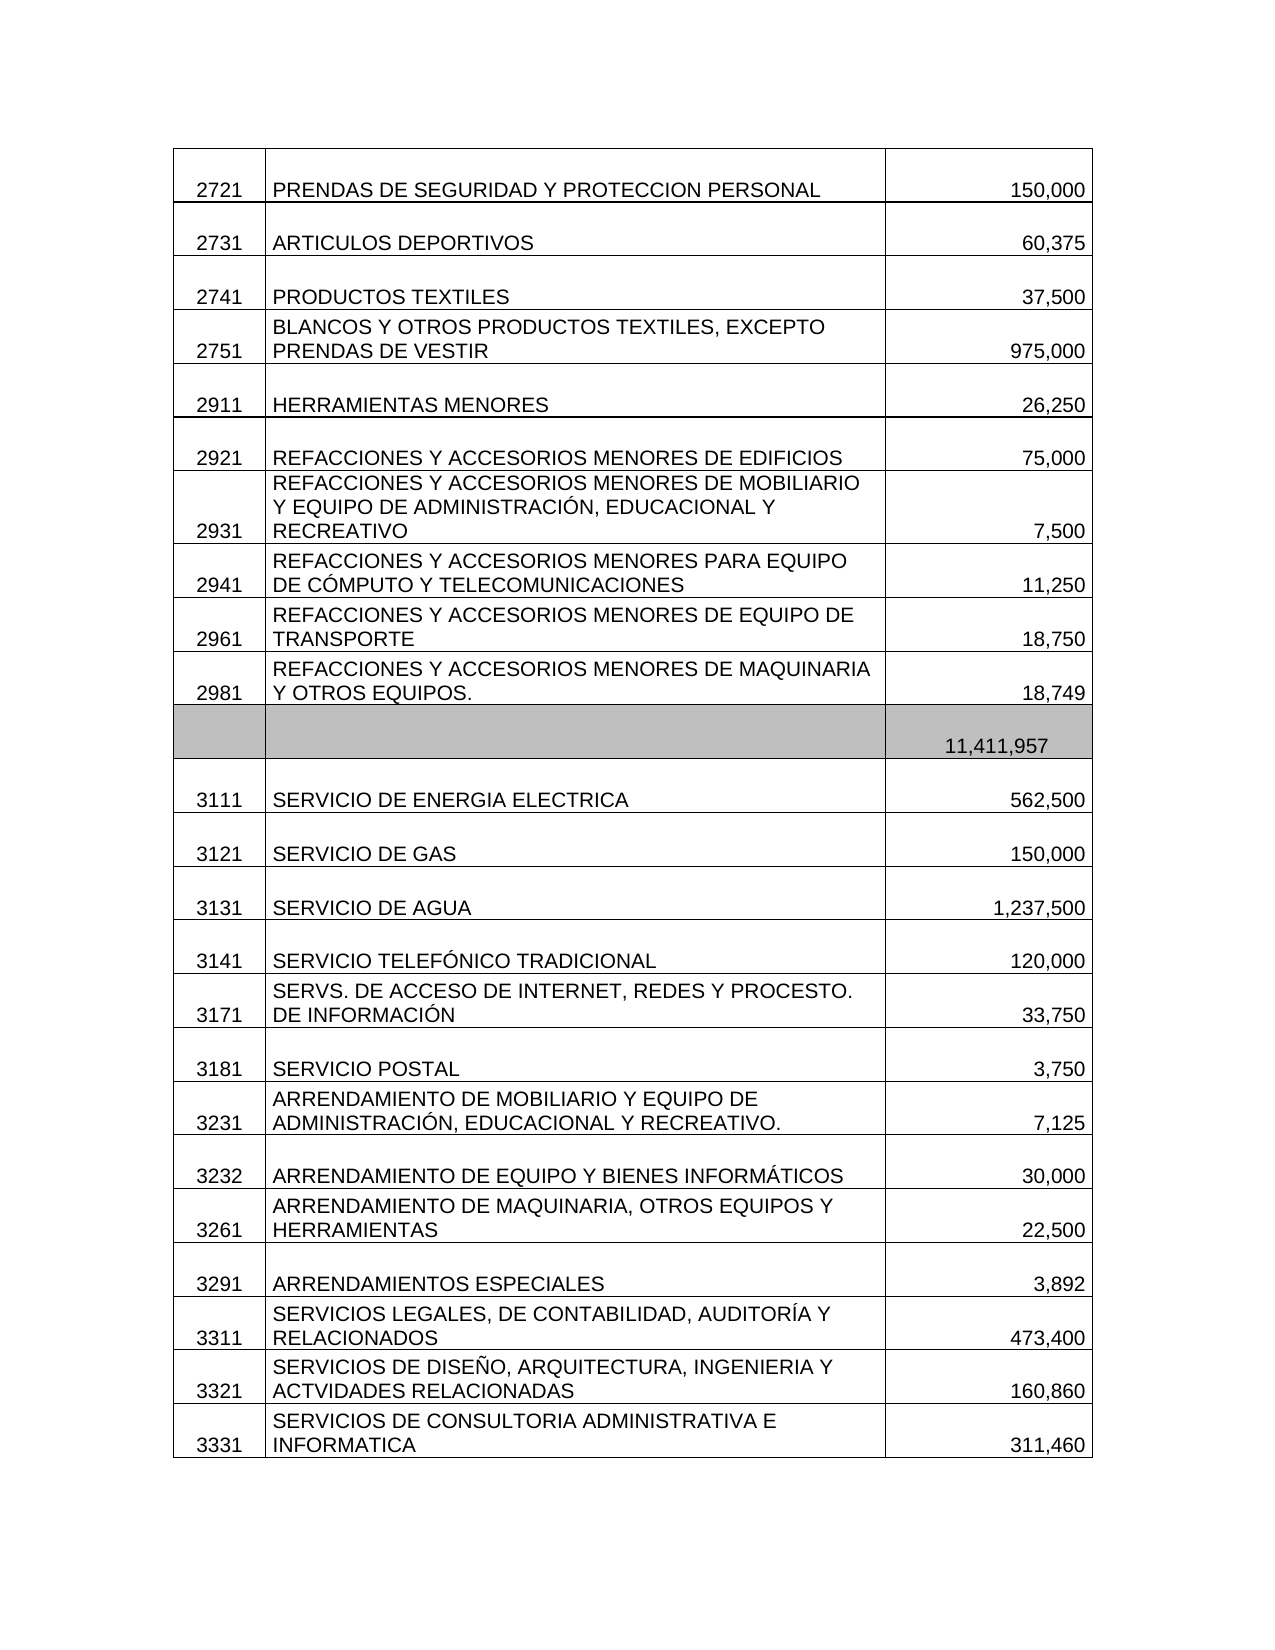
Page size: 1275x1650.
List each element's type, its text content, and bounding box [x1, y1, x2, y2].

table_cell 75,000 [886, 418, 1092, 470]
table_cell 3231 [174, 1082, 265, 1134]
table_cell 22,500 [886, 1189, 1092, 1242]
table_cell REFACCIONES Y ACCESORIOS MENORES DE EQUIPO DE TRANSPORTE [266, 598, 885, 651]
table_cell 3111 [174, 759, 265, 812]
table_cell SERVICIO DE GAS [266, 813, 885, 866]
table_cell 975,000 [886, 310, 1092, 363]
table_cell 3131 [174, 867, 265, 919]
table_cell 3181 [174, 1028, 265, 1081]
table_cell 311,460 [886, 1404, 1092, 1457]
table_cell 18,749 [886, 652, 1092, 704]
table_cell 18,750 [886, 598, 1092, 651]
table_cell 3,750 [886, 1028, 1092, 1081]
table_cell HERRAMIENTAS MENORES [266, 364, 885, 416]
table_cell 30,000 [886, 1135, 1092, 1188]
table_cell 3,892 [886, 1243, 1092, 1296]
table_cell ARRENDAMIENTO DE EQUIPO Y BIENES INFORMÁTICOS [266, 1135, 885, 1188]
table_cell SERVICIO DE AGUA [266, 867, 885, 919]
table_cell 120,000 [886, 920, 1092, 973]
table_cell ARRENDAMIENTO DE MOBILIARIO Y EQUIPO DE ADMINISTRACIÓN, EDUCACIONAL Y RECREATIVO. [266, 1082, 885, 1134]
table_cell SERVICIO POSTAL [266, 1028, 885, 1081]
table_cell 473,400 [886, 1297, 1092, 1349]
table_cell 3121 [174, 813, 265, 866]
table_cell SERVICIO TELEFÓNICO TRADICIONAL [266, 920, 885, 973]
table_cell 3261 [174, 1189, 265, 1242]
table_cell ARRENDAMIENTO DE MAQUINARIA, OTROS EQUIPOS Y HERRAMIENTAS [266, 1189, 885, 1242]
table_cell 2751 [174, 310, 265, 363]
table_cell SERVICIO DE ENERGIA ELECTRICA [266, 759, 885, 812]
table_cell SERVICIOS DE CONSULTORIA ADMINISTRATIVA E INFORMATICA [266, 1404, 885, 1457]
table_cell 11,250 [886, 544, 1092, 597]
table_cell 2741 [174, 256, 265, 309]
table_cell REFACCIONES Y ACCESORIOS MENORES DE EDIFICIOS [266, 418, 885, 470]
table_cell 2981 [174, 652, 265, 704]
table_cell 1,237,500 [886, 867, 1092, 919]
table_cell SERVICIOS LEGALES, DE CONTABILIDAD, AUDITORÍA Y RELACIONADOS [266, 1297, 885, 1349]
table_cell 7,500 [886, 471, 1092, 543]
table_cell 562,500 [886, 759, 1092, 812]
table_cell 2911 [174, 364, 265, 416]
table_cell 3141 [174, 920, 265, 973]
table_cell 2731 [174, 203, 265, 255]
table_cell 160,860 [886, 1350, 1092, 1403]
table_cell ARRENDAMIENTOS ESPECIALES [266, 1243, 885, 1296]
table_cell [266, 705, 885, 758]
table_cell 3331 [174, 1404, 265, 1457]
table_cell 2941 [174, 544, 265, 597]
table_cell BLANCOS Y OTROS PRODUCTOS TEXTILES, EXCEPTO PRENDAS DE VESTIR [266, 310, 885, 363]
table_cell SERVS. DE ACCESO DE INTERNET, REDES Y PROCESTO. DE INFORMACIÓN [266, 974, 885, 1027]
table_cell 37,500 [886, 256, 1092, 309]
table_cell 3291 [174, 1243, 265, 1296]
table_cell 3171 [174, 974, 265, 1027]
table_cell 26,250 [886, 364, 1092, 416]
table_cell ARTICULOS DEPORTIVOS [266, 203, 885, 255]
table_cell 2721 [174, 149, 265, 201]
table_cell SERVICIOS DE DISEÑO, ARQUITECTURA, INGENIERIA Y ACTVIDADES RELACIONADAS [266, 1350, 885, 1403]
table_cell 3321 [174, 1350, 265, 1403]
table_cell PRODUCTOS TEXTILES [266, 256, 885, 309]
table_cell PRENDAS DE SEGURIDAD Y PROTECCION PERSONAL [266, 149, 885, 201]
table_cell 150,000 [886, 813, 1092, 866]
table_cell [174, 705, 265, 758]
table_cell 2961 [174, 598, 265, 651]
table_cell REFACCIONES Y ACCESORIOS MENORES DE MAQUINARIA Y OTROS EQUIPOS. [266, 652, 885, 704]
table_cell 3232 [174, 1135, 265, 1188]
table_cell 3311 [174, 1297, 265, 1349]
table_cell 2921 [174, 418, 265, 470]
table_cell REFACCIONES Y ACCESORIOS MENORES DE MOBILIARIO Y EQUIPO DE ADMINISTRACIÓN, EDUCACIONAL Y RECREATIVO [266, 471, 885, 543]
table_cell 150,000 [886, 149, 1092, 201]
table_cell 2931 [174, 471, 265, 543]
table_cell REFACCIONES Y ACCESORIOS MENORES PARA EQUIPO DE CÓMPUTO Y TELECOMUNICACIONES [266, 544, 885, 597]
table_cell 33,750 [886, 974, 1092, 1027]
table_cell 11,411,957 [886, 705, 1092, 758]
table_cell 60,375 [886, 203, 1092, 255]
table_cell 7,125 [886, 1082, 1092, 1134]
